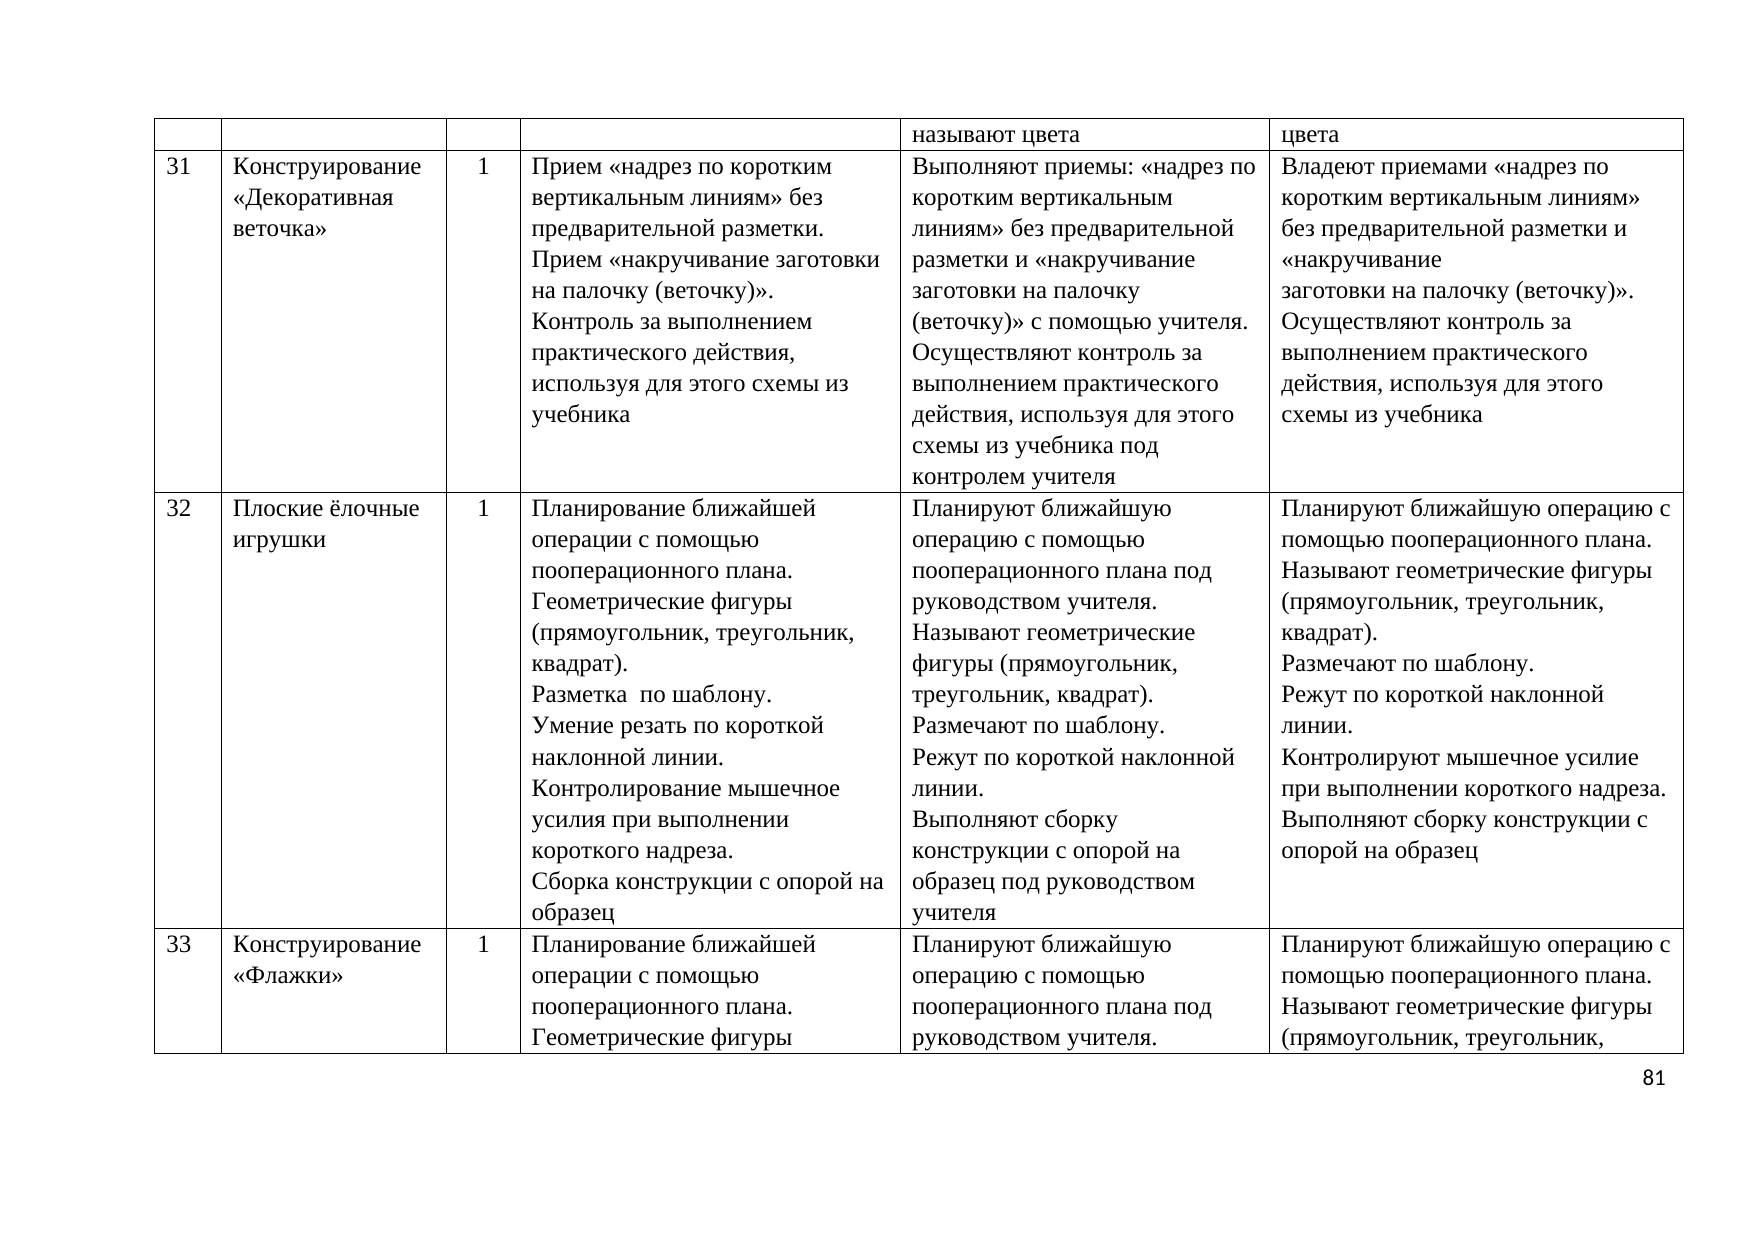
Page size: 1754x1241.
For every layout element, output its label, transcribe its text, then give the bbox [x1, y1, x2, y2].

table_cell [901, 119, 1269, 150]
table_cell Владеют приемами «надрез по коротким вертикальным линиям» без предварительной разметки и «накручивание заготовки на палочку (веточку)». Осуществляют контроль за выполнением практического действия, используя для этого схемы из учебника [1270, 151, 1683, 492]
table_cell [901, 929, 1269, 1053]
table_cell 1 [447, 151, 520, 492]
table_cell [1270, 929, 1683, 1053]
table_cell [222, 929, 446, 1053]
table_cell Выполняют приемы: «надрез по коротким вертикальным линиям» без предварительной разметки и «накручивание заготовки на палочку (веточку)» с помощью учителя. Осуществляют контроль за выполнением практического действия, используя для этого схемы из учебника под контролем учителя [901, 151, 1269, 492]
table_cell 30 [155, 119, 221, 150]
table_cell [521, 119, 900, 150]
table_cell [222, 119, 446, 150]
table_cell Плоские ёлочные игрушки [222, 493, 446, 928]
table_cell 31 [155, 151, 221, 492]
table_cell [1270, 119, 1683, 150]
table_cell 1 [447, 493, 520, 928]
table_cell Конструирование «Декоративная веточка» [222, 151, 446, 492]
table_cell 32 [155, 493, 221, 928]
table_cell Прием «надрез по коротким вертикальным линиям» без предварительной разметки. Прием «накручивание заготовки на палочку (веточку)». Контроль за выполнением практического действия, используя для этого схемы из учебника [521, 151, 900, 492]
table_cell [521, 929, 900, 1053]
table_cell Планируют ближайшую операцию с помощью пооперационного плана. Называют геометрические фигуры (прямоугольник, треугольник, квадрат). Размечают по шаблону. Режут по короткой наклонной линии. Контролируют мышечное усилие при выполнении короткого надреза. Выполняют сборку конструкции с опорой на образец [1270, 493, 1683, 928]
table_cell Планирование ближайшей операции с помощью пооперационного плана. Геометрические фигуры (прямоугольник, треугольник, квадрат). Разметка по шаблону. Умение резать по короткой наклонной линии. Контролирование мышечное усилия при выполнении короткого надреза. Сборка конструкции с опорой на образец [521, 493, 900, 928]
table_cell 1 [447, 929, 520, 1053]
table_cell 1 [447, 119, 520, 150]
table_cell 33 [155, 929, 221, 1053]
